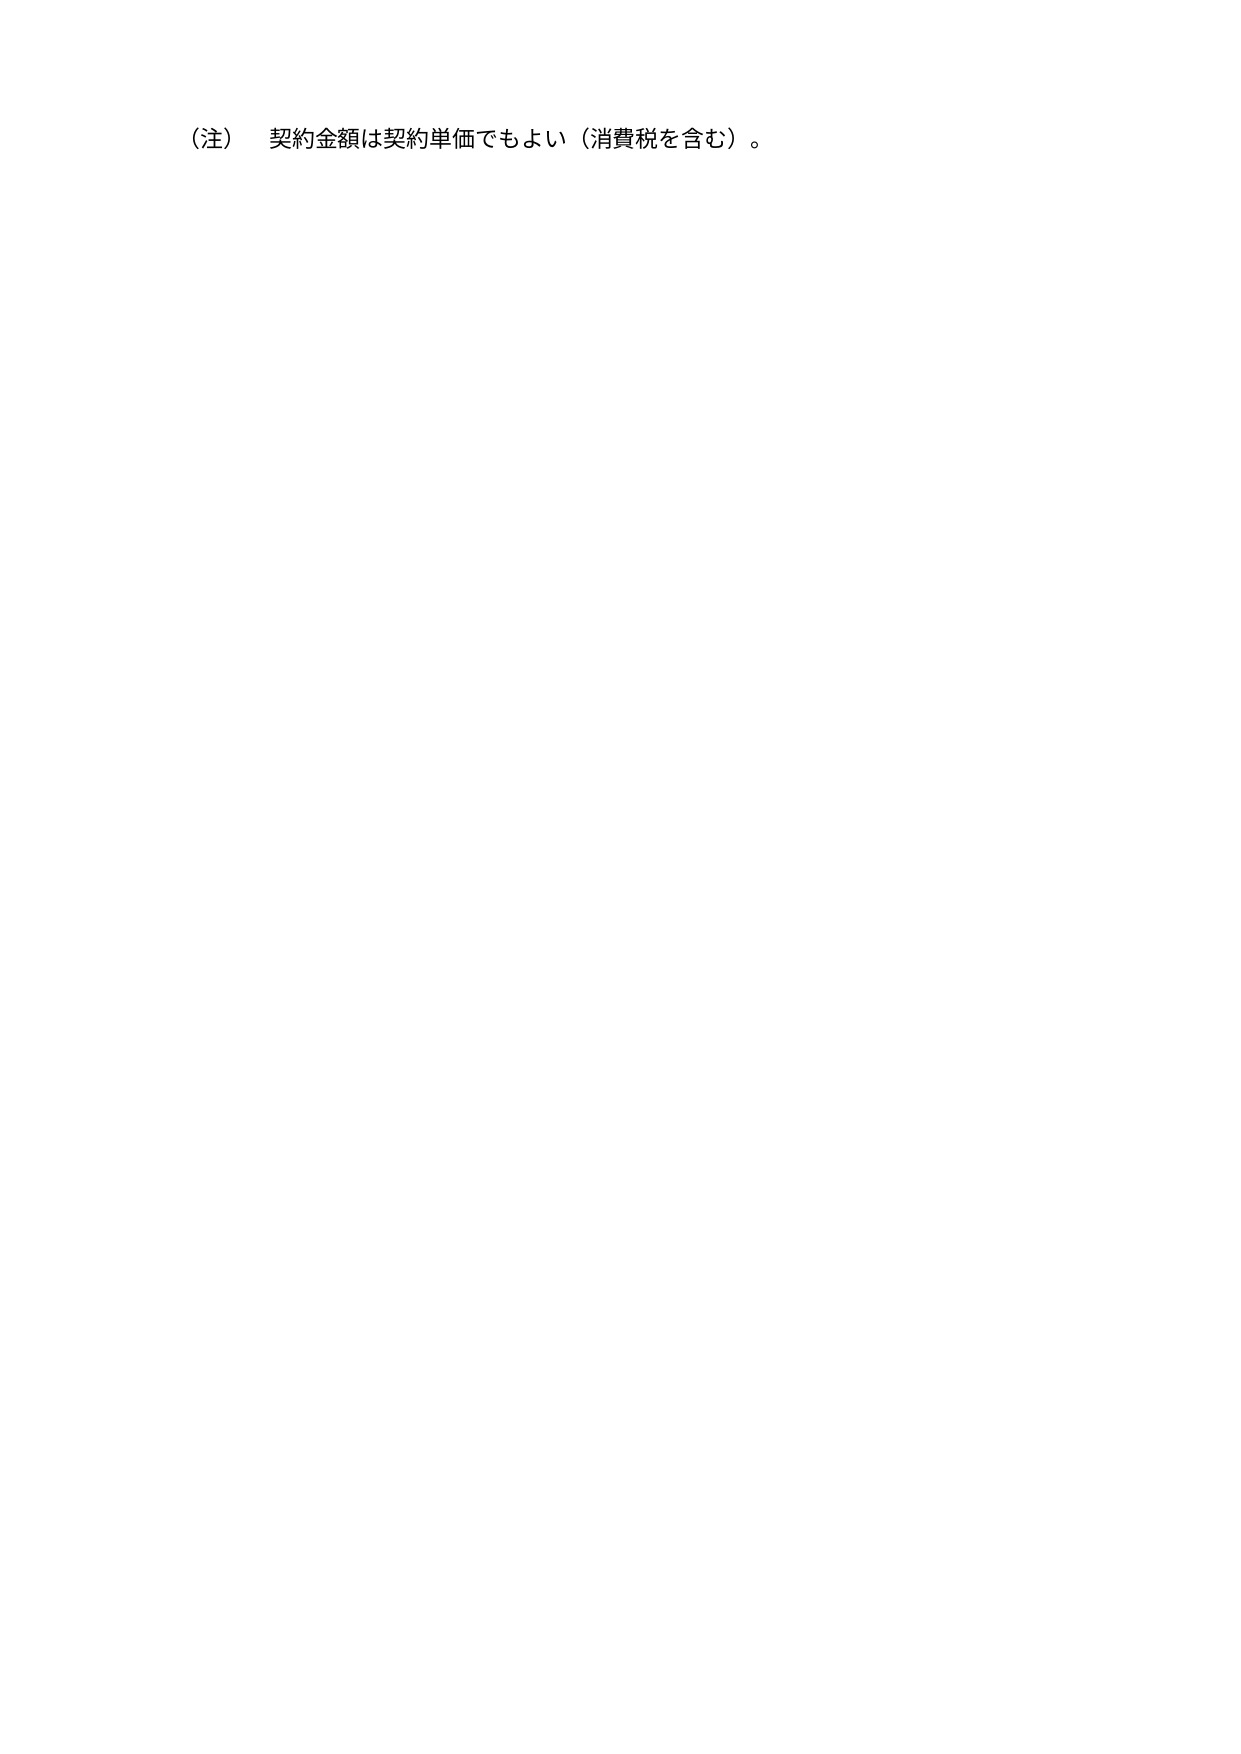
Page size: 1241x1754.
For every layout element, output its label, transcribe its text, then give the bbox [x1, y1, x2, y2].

text （注） 契約金額は契約単価でもよい（消費税を含む）。 [177, 119, 1063, 156]
